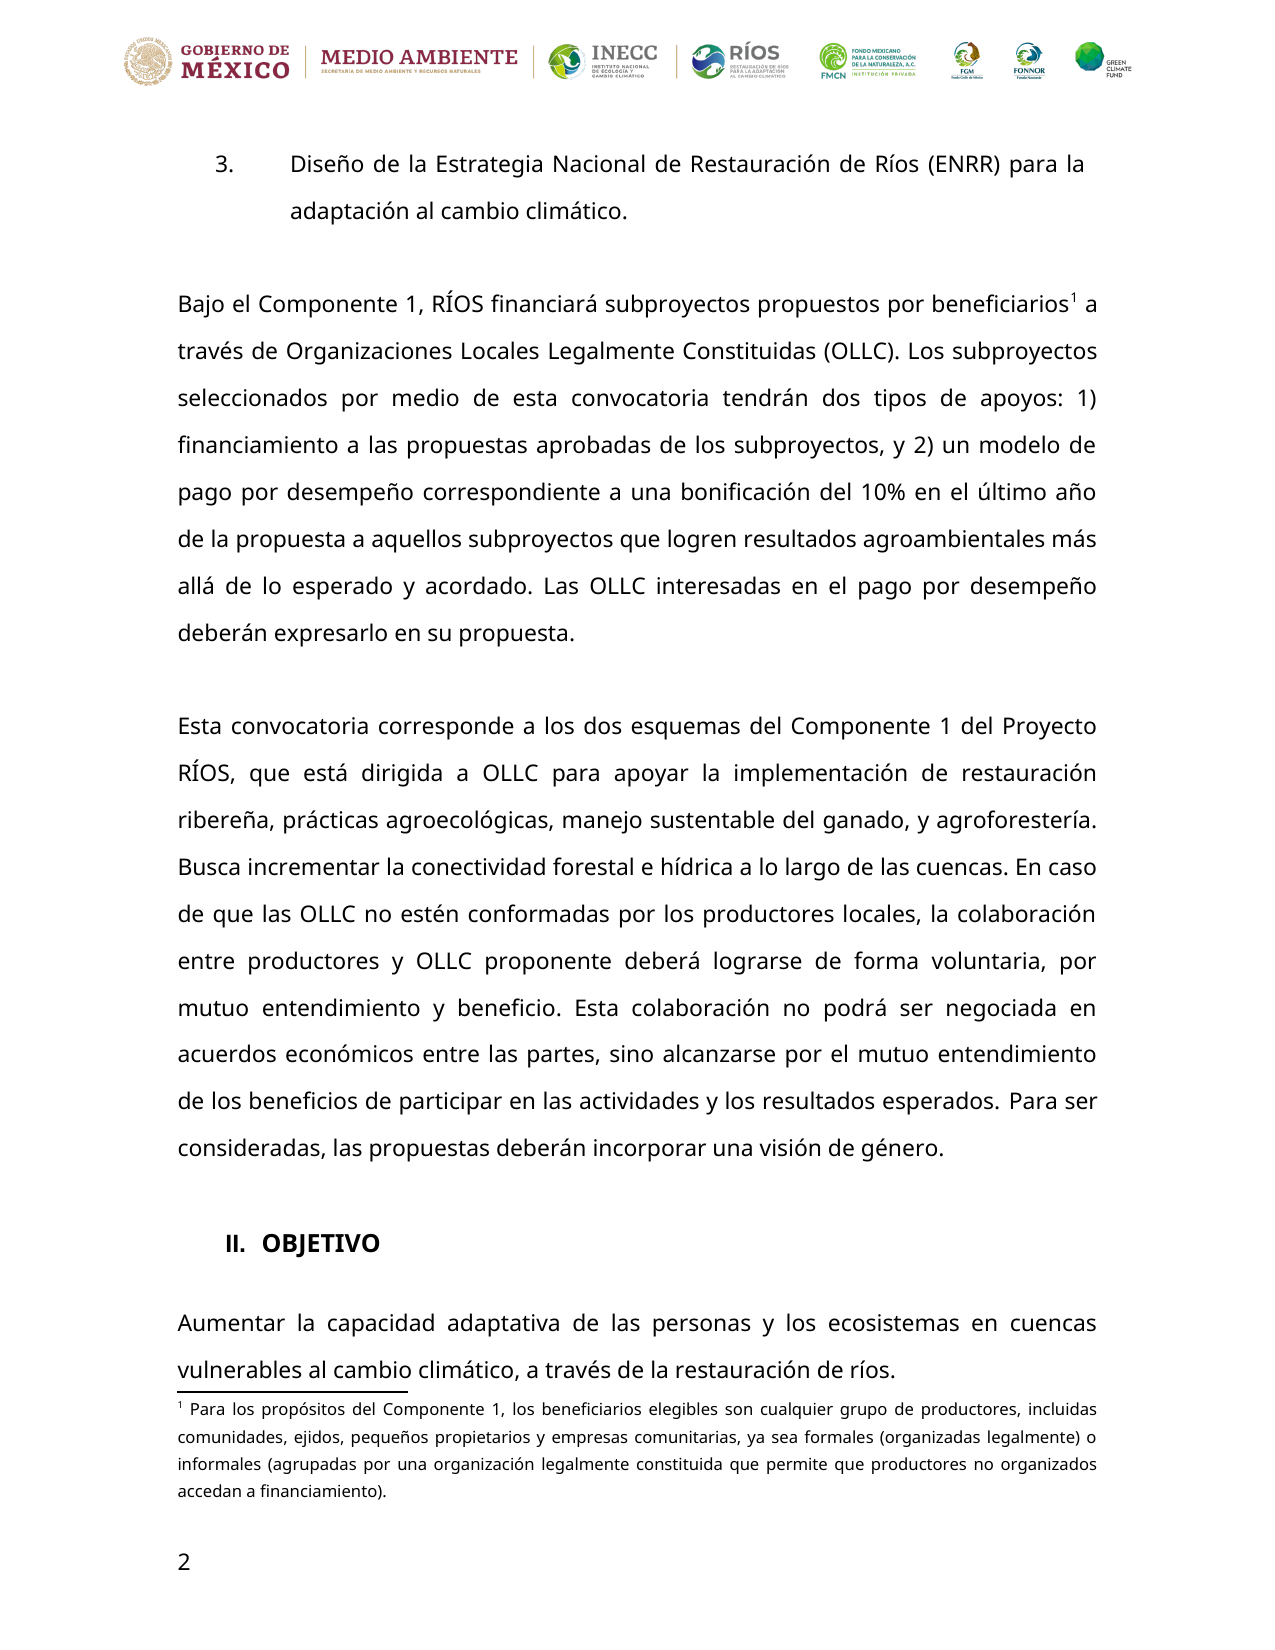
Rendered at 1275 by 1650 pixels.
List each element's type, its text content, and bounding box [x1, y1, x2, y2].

text Aumentar la capacidad adaptativa de las personas y los ecosistemas en cuencas vulnerables al cambio climático, a través de la restauración de ríos. [177, 1307, 1098, 1385]
text Esta convocatoria corresponde a los dos esquemas del Componente 1 del Proyecto RÍOS, que está dirigida a OLLC para apoyar la implementación de restauración ribereña, prácticas agroecológicas, manejo sustentable del ganado, y agroforestería. Busca incrementar la conectividad forestal e hídrica a lo largo de las cuencas. En caso de que las OLLC no estén conformadas por los productores locales, la colaboración entre productores y OLLC proponente deberá lograrse de forma voluntaria, por mutuo entendimiento y beneficio. Esta colaboración no podrá ser negociada en acuerdos económicos entre las partes, sino alcanzarse por el mutuo entendimiento de los beneficios de participar en las actividades y los resultados esperados. Para ser consideradas, las propuestas deberán incorporar una visión de género. [177, 710, 1098, 1163]
subtitle OBJETIVO [225, 1226, 1098, 1260]
text Bajo el Componente 1, RÍOS financiará subproyectos propuestos por beneficiarios a través de Organizaciones Locales Legalmente Constituidas (OLLC). Los subproyectos seleccionados por medio de esta convocatoria tendrán dos tipos de apoyos: 1) financiamiento a las propuestas aprobadas de los subproyectos, y 2) un modelo de pago por desempeño correspondiente a una bonificación del 10% en el último año de la propuesta a aquellos subproyectos que logren resultados agroambientales más allá de lo esperado y acordado. Las OLLC interesadas en el pago por desempeño deberán expresarlo en su propuesta. [177, 288, 1098, 648]
picture [101, 26, 1144, 105]
list Diseño de la Estrategia Nacional de Restauración de Ríos (ENRR) para la adaptación al cambio climático. [215, 148, 1086, 226]
